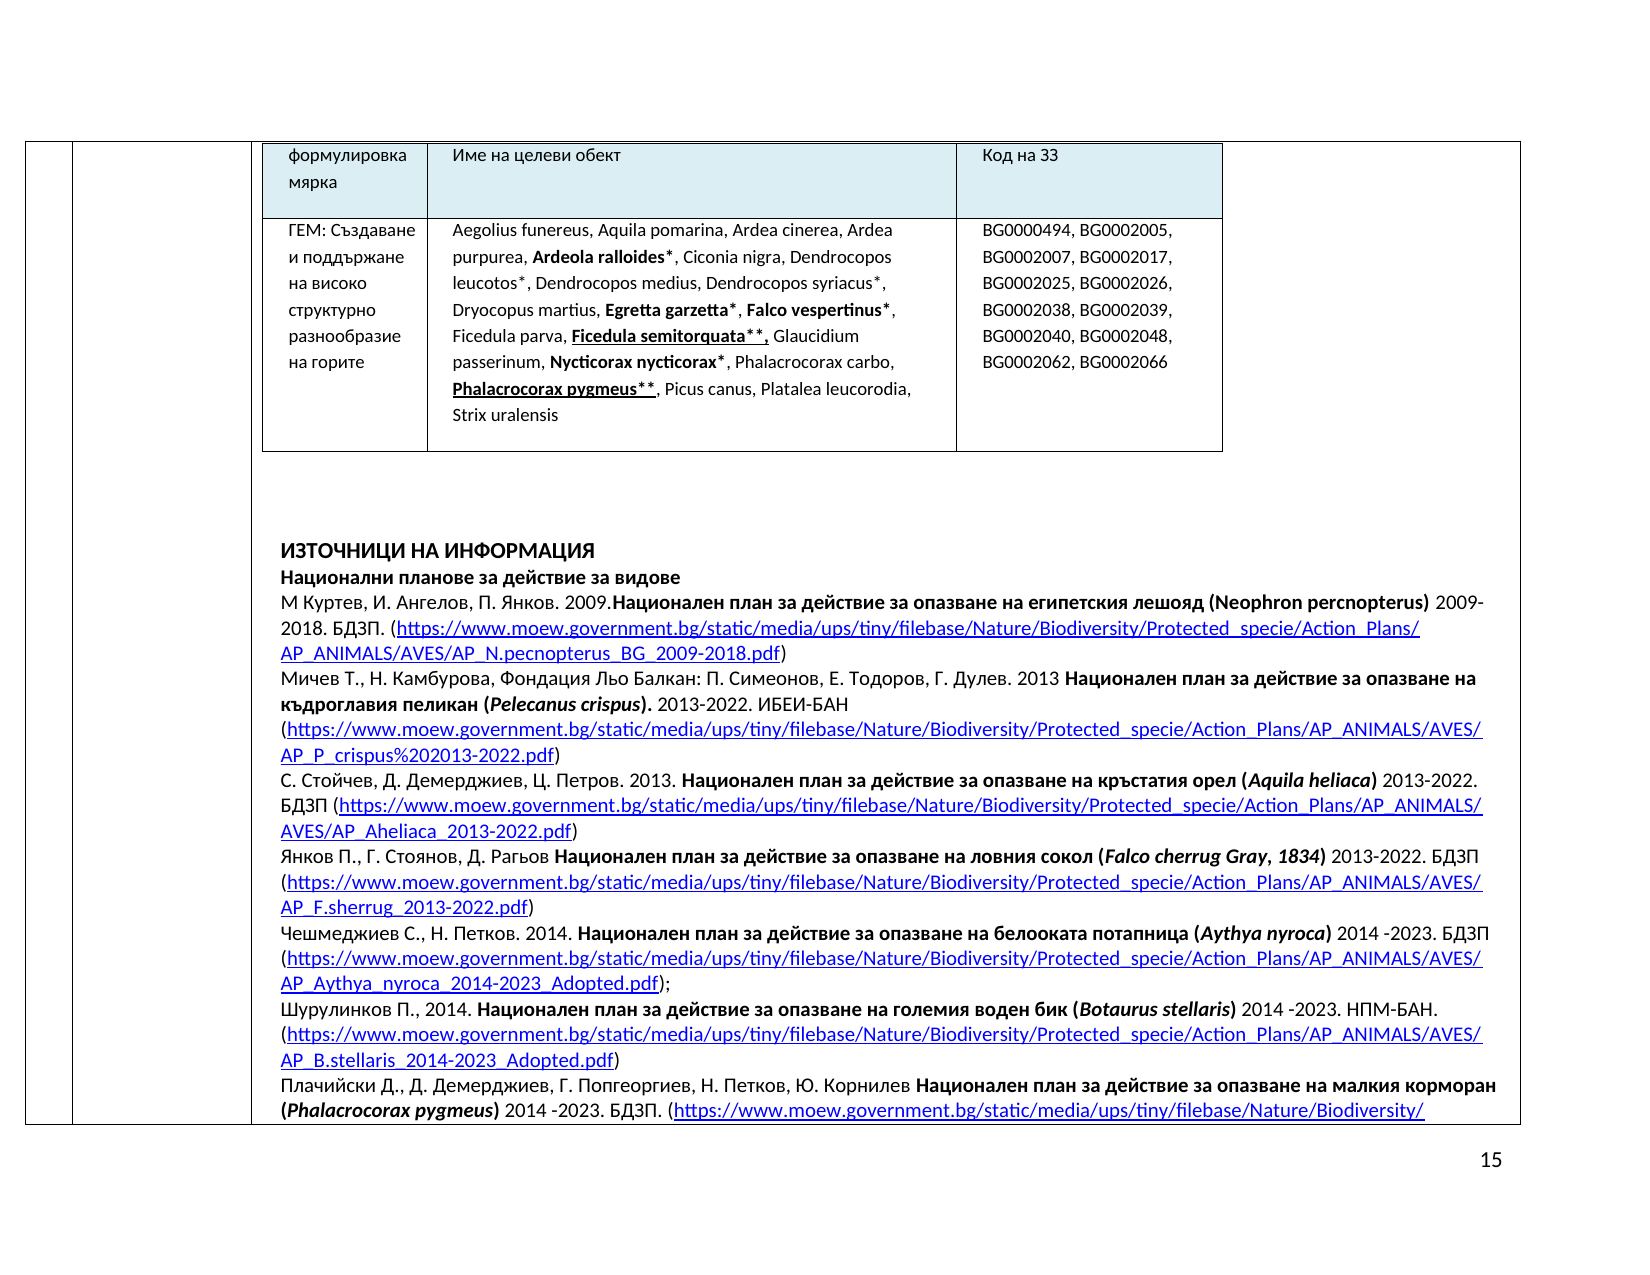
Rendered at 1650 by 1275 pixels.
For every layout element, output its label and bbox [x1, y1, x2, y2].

table_cell [73, 142, 251, 1124]
table_cell [26, 142, 72, 1124]
table_cell [252, 142, 1520, 1124]
